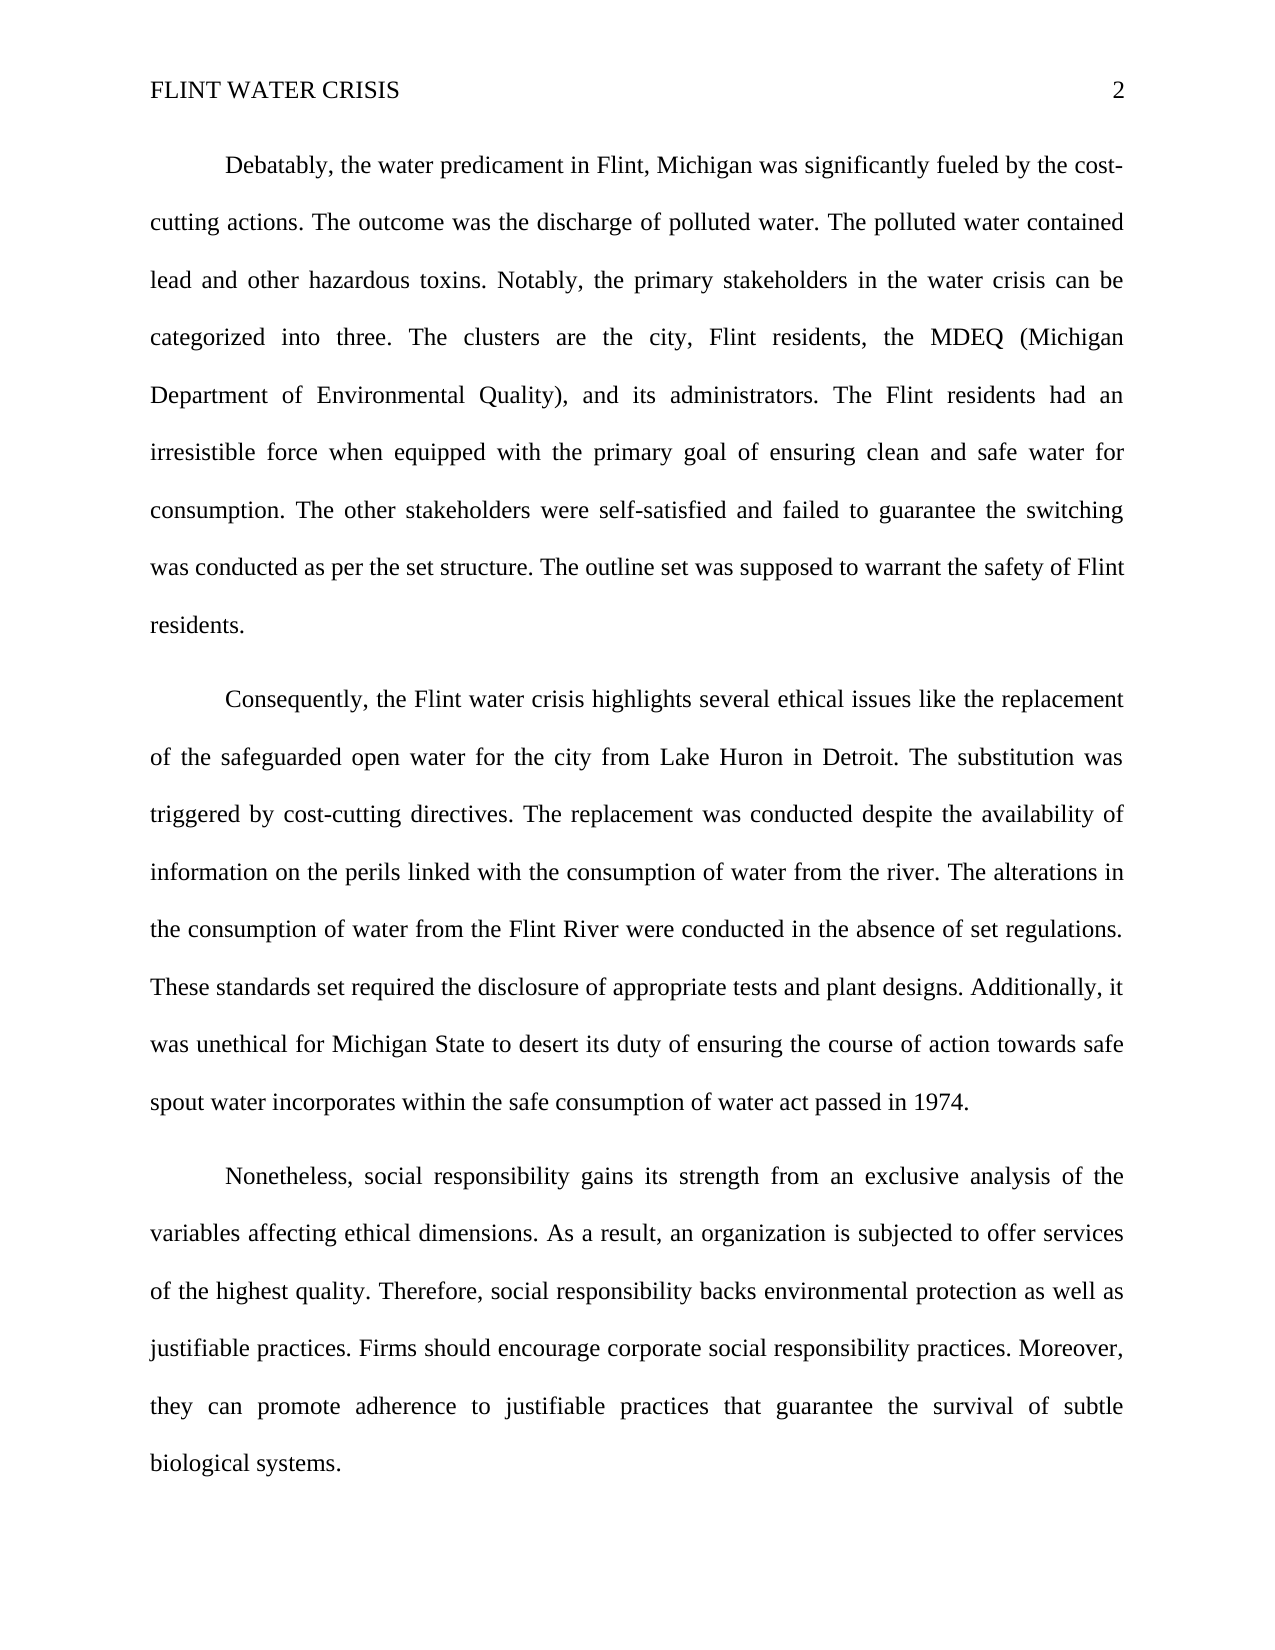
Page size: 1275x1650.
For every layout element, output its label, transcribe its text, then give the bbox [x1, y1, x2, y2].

text Debatably, the water predicament in Flint, Michigan was significantly fueled by the cost-cutting actions. The outcome was the discharge of polluted water. The polluted water contained lead and other hazardous toxins. Notably, the primary stakeholders in the water crisis can be categorized into three. The clusters are the city, Flint residents, the MDEQ (Michigan Department of Environmental Quality), and its administrators. The Flint residents had an irresistible force when equipped with the primary goal of ensuring clean and safe water for consumption. The other stakeholders were self-satisfied and failed to guarantee the switching was conducted as per the set structure. The outline set was supposed to warrant the safety of Flint residents. [150, 150, 1125, 639]
text Nonetheless, social responsibility gains its strength from an exclusive analysis of the variables affecting ethical dimensions. As a result, an organization is subjected to offer services of the highest quality. Therefore, social responsibility backs environmental protection as well as justifiable practices. Firms should encourage corporate social responsibility practices. Moreover, they can promote adherence to justifiable practices that guarantee the survival of subtle biological systems. [150, 1161, 1125, 1477]
text Consequently, the Flint water crisis highlights several ethical issues like the replacement of the safeguarded open water for the city from Lake Huron in Detroit. The substitution was triggered by cost-cutting directives. The replacement was conducted despite the availability of information on the perils linked with the consumption of water from the river. The alterations in the consumption of water from the Flint River were conducted in the absence of set regulations. These standards set required the disclosure of appropriate tests and plant designs. Additionally, it was unethical for Michigan State to desert its duty of ensuring the course of action towards safe spout water incorporates within the safe consumption of water act passed in 1974. [150, 684, 1125, 1115]
